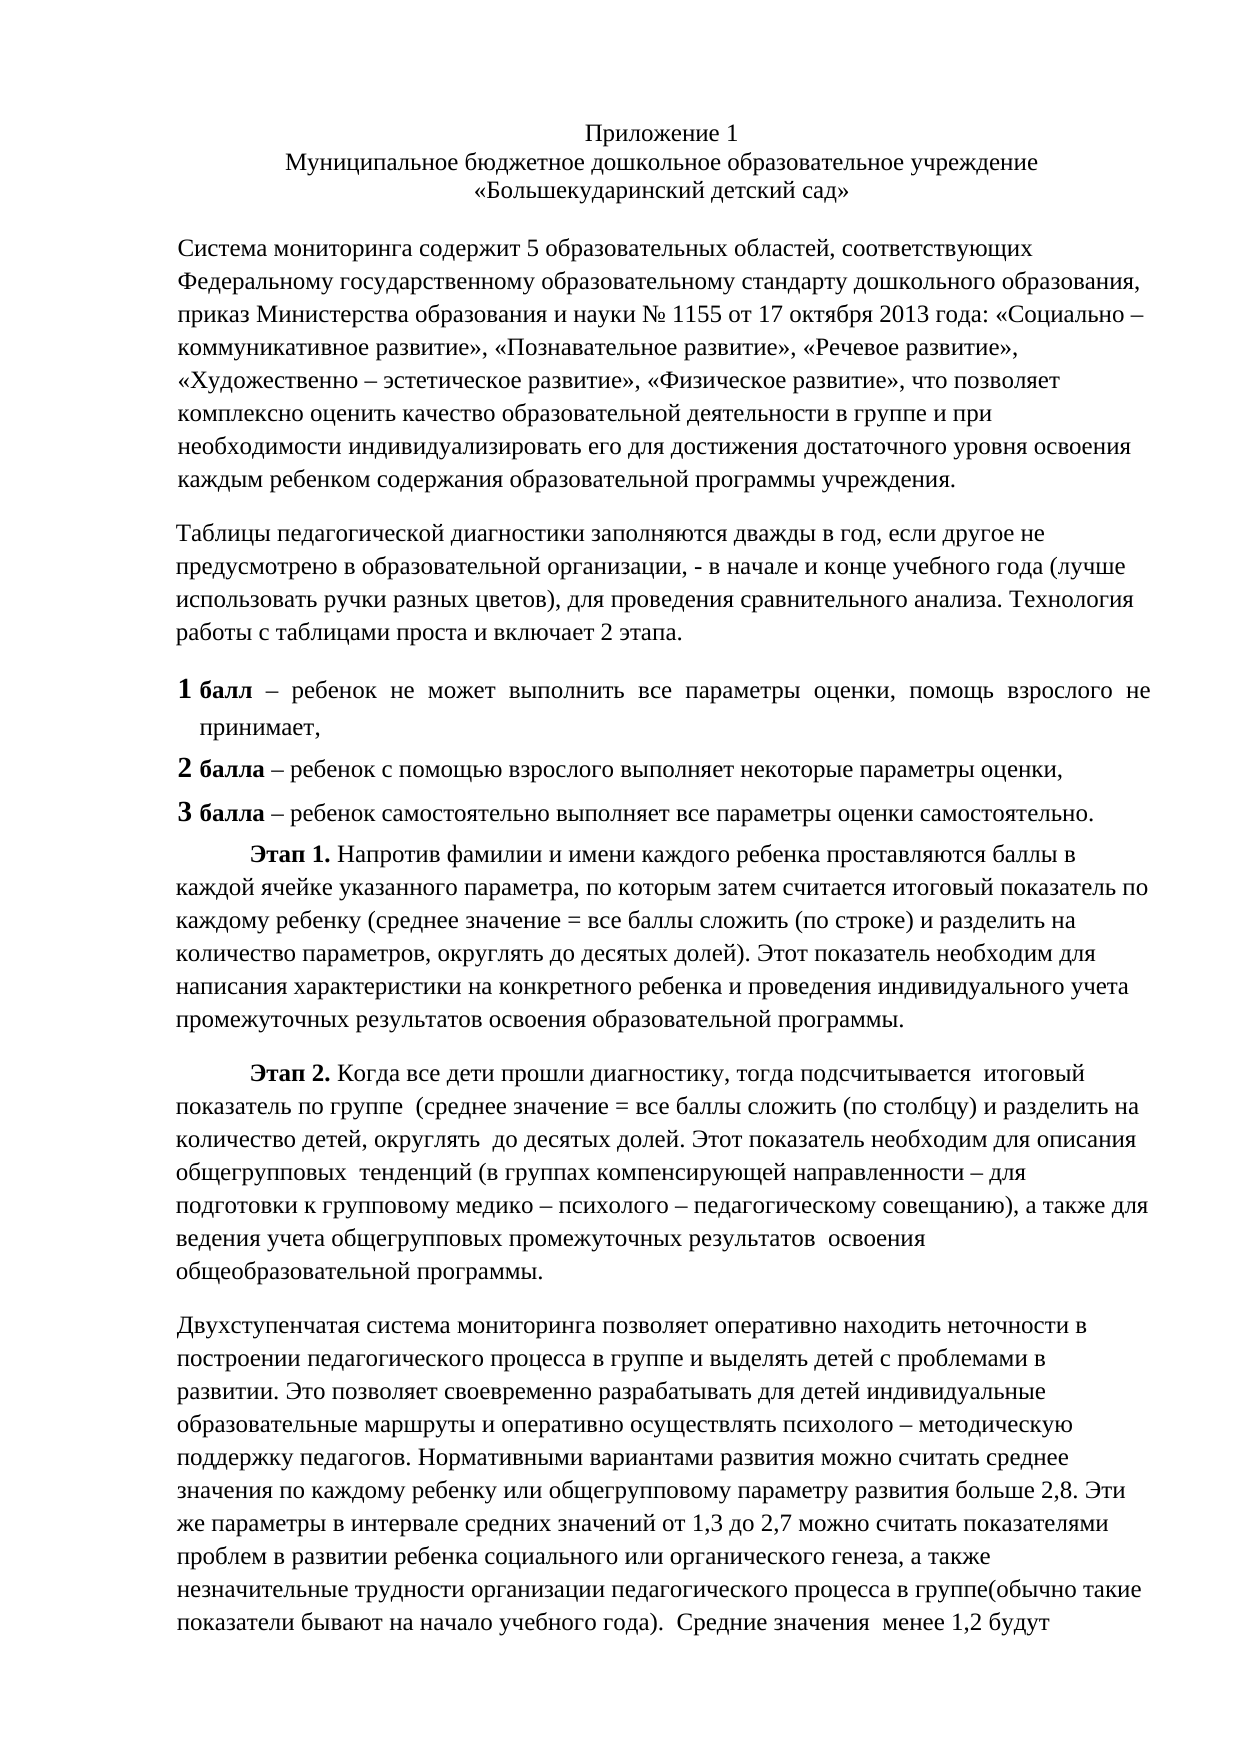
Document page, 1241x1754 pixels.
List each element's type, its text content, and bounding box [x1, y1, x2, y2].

list балла – ребенок с помощью взрослого выполняет некоторые параметры оценки, [177, 750, 1152, 784]
text Этап 2. Когда все дети прошли диагностику, тогда подсчитывается итоговый показатель по группе (среднее значение = все баллы сложить (по столбцу) и разделить на количество детей, округлять до десятых долей. Этот показатель необходим для описания общегрупповых тенденций (в группах компенсирующей направленности – для подготовки к групповому медико – психолого – педагогическому совещанию), а также для ведения учета общегрупповых промежуточных результатов освоения общеобразовательной программы. [176, 1058, 1152, 1284]
text Таблицы педагогической диагностики заполняются дважды в год, если другое не предусмотрено в образовательной организации, - в начале и конце учебного года (лучше использовать ручки разных цветов), для проведения сравнительного анализа. Технология работы с таблицами проста и включает 2 этапа. [176, 518, 1152, 646]
list балл – ребенок не может выполнить все параметры оценки, помощь взрослого не принимает, [177, 671, 1152, 741]
text Муниципальное бюджетное дошкольное образовательное учреждение [177, 147, 1146, 176]
list балла – ребенок самостоятельно выполняет все параметры оценки самостоятельно. [177, 794, 1152, 828]
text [177, 1310, 1152, 1636]
text Приложение 1 [177, 118, 1146, 147]
text «Большекударинский детский сад» [177, 176, 1146, 204]
text Система мониторинга содержит 5 образовательных областей, соответствующих Федеральному государственному образовательному стандарту дошкольного образования, приказ Министерства образования и науки № 1155 от 17 октября 2013 года: «Социально – коммуникативное развитие», «Познавательное развитие», «Речевое развитие», «Художественно – эстетическое развитие», «Физическое развитие», что позволяет комплексно оценить качество образовательной деятельности в группе и при необходимости индивидуализировать его для достижения достаточного уровня освоения каждым ребенком содержания образовательной программы учреждения. [177, 233, 1152, 493]
text Этап 1. Напротив фамилии и имени каждого ребенка проставляются баллы в каждой ячейке указанного параметра, по которым затем считается итоговый показатель по каждому ребенку (среднее значение = все баллы сложить (по строке) и разделить на количество параметров, округлять до десятых долей). Этот показатель необходим для написания характеристики на конкретного ребенка и проведения индивидуального учета промежуточных результатов освоения образовательной программы. [176, 839, 1152, 1033]
